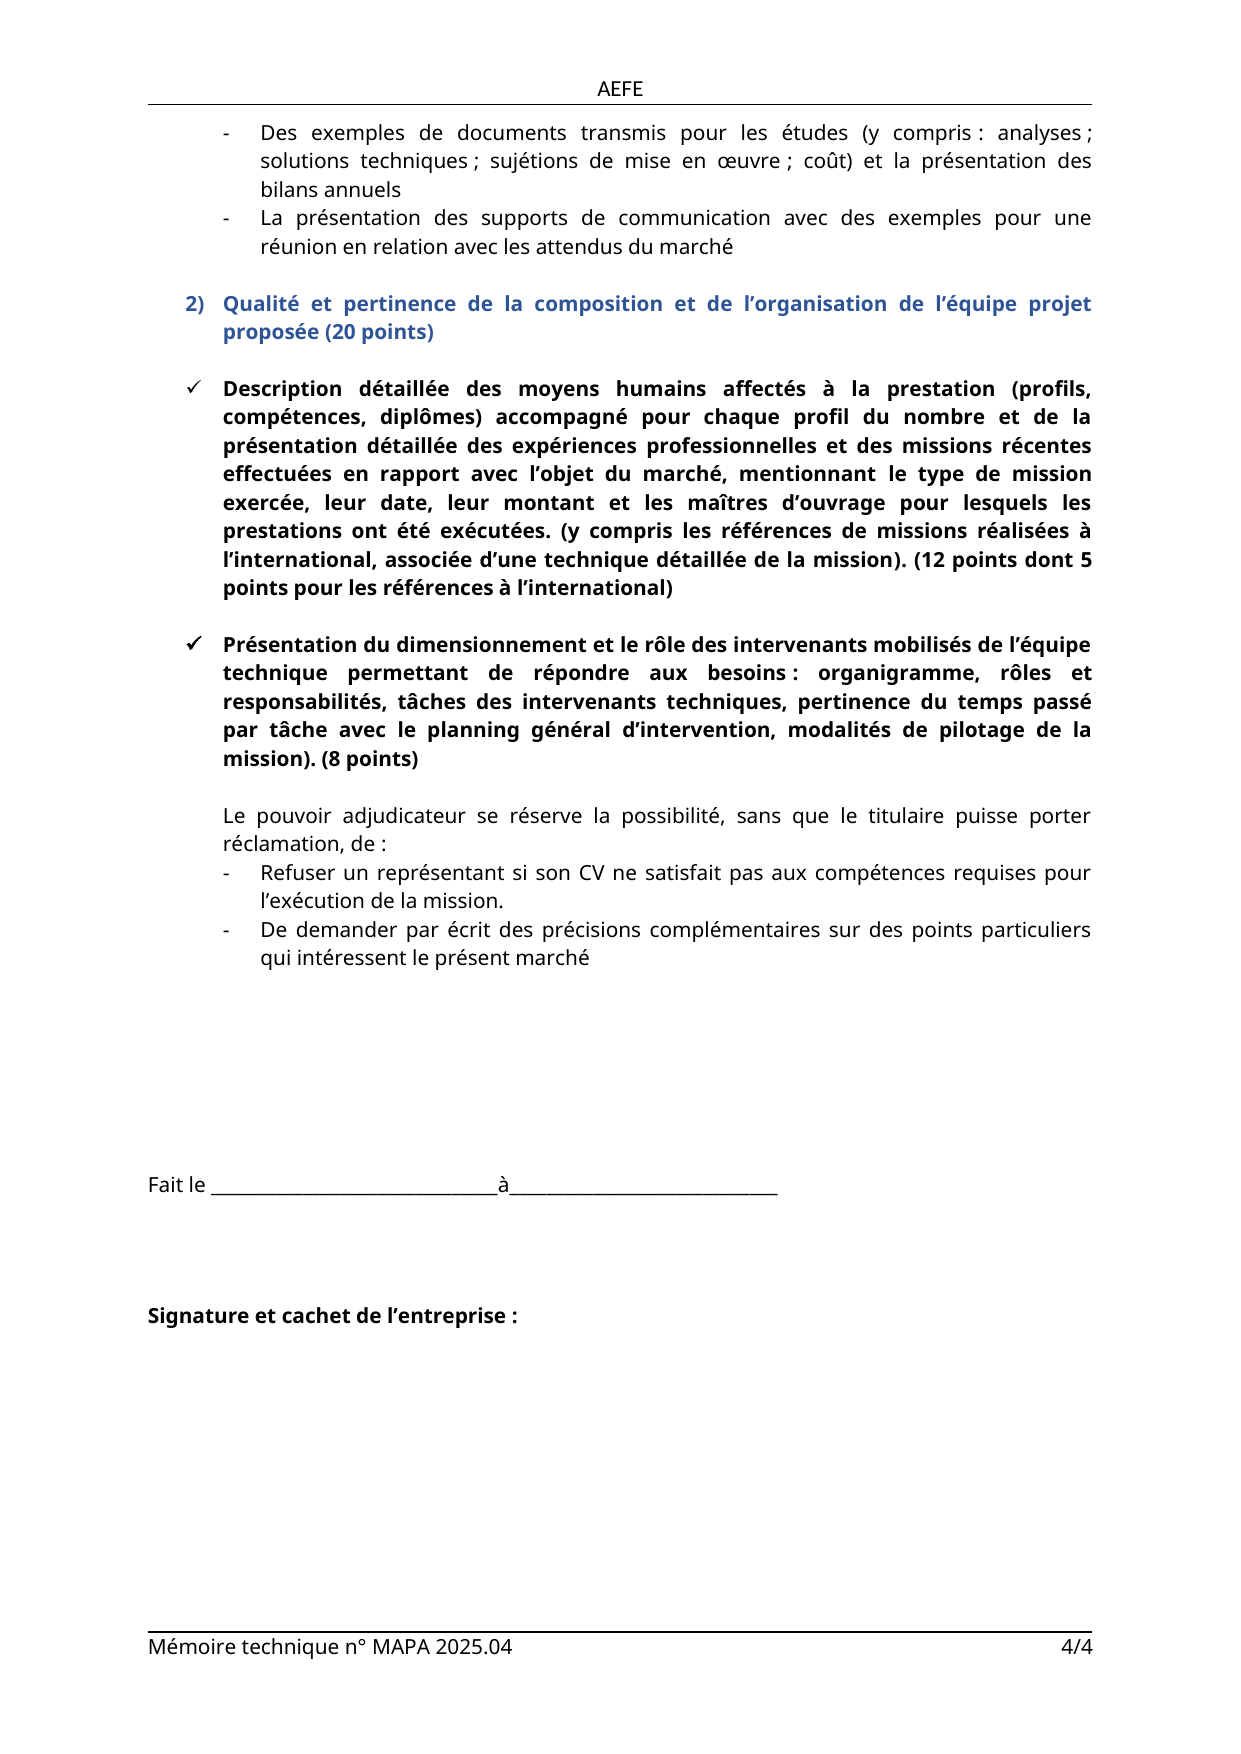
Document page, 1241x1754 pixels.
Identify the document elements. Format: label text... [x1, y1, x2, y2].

list Présentation du dimensionnement et le rôle des intervenants mobilisés de l’équipe technique permettant de répondre aux besoins : organigramme, rôles et responsabilités, tâches des intervenants techniques, pertinence du temps passé par tâche avec le planning général d’intervention, modalités de pilotage de la mission). (8 points) [185, 630, 1092, 772]
text Fait le _______________________________à_____________________________ [148, 1171, 1092, 1199]
list Description détaillée des moyens humains affectés à la prestation (profils, compétences, diplômes) accompagné pour chaque profil du nombre et de la présentation détaillée des expériences professionnelles et des missions récentes effectuées en rapport avec l’objet du marché, mentionnant le type de mission exercée, leur date, leur montant et les maîtres d’ouvrage pour lesquels les prestations ont été exécutées. (y compris les références de missions réalisées à l’international, associée d’une technique détaillée de la mission). (12 points dont 5 points pour les références à l’international) [185, 374, 1092, 602]
list Des exemples de documents transmis pour les études (y compris : analyses ; solutions techniques ; sujétions de mise en œuvre ; coût) et la présentation des bilans annuels [223, 118, 1092, 203]
text Signature et cachet de l’entreprise : [148, 1301, 1092, 1330]
list Le pouvoir adjudicateur se réserve la possibilité, sans que le titulaire puisse porter réclamation, de : [223, 801, 1092, 858]
list De demander par écrit des précisions complémentaires sur des points particuliers qui intéressent le présent marché [223, 915, 1092, 972]
list Qualité et pertinence de la composition et de l’organisation de l’équipe projet proposée (20 points) [185, 289, 1092, 346]
list La présentation des supports de communication avec des exemples pour une réunion en relation avec les attendus du marché [223, 203, 1092, 260]
list Refuser un représentant si son CV ne satisfait pas aux compétences requises pour l’exécution de la mission. [223, 858, 1092, 915]
